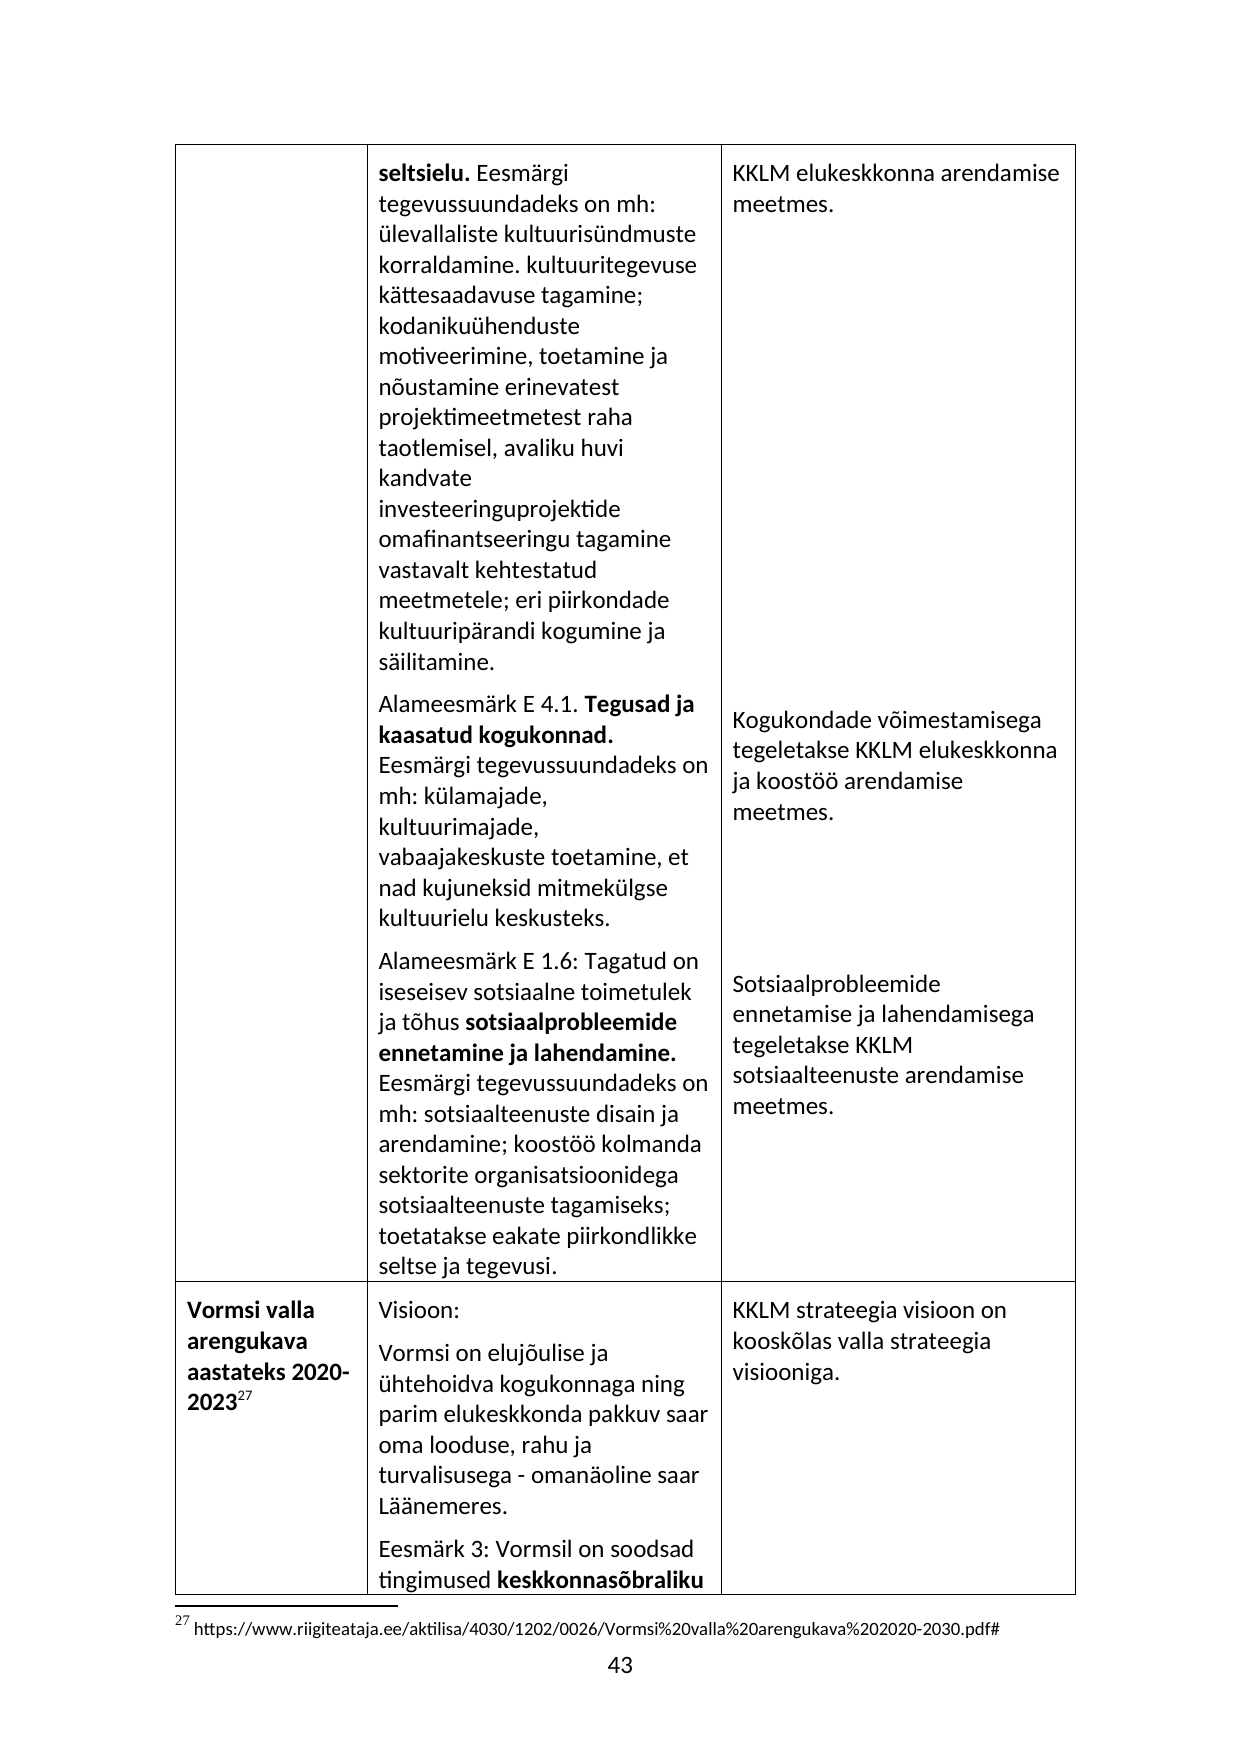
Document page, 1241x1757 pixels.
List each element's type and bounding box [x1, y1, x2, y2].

table_cell [722, 1282, 1075, 1594]
table_cell [722, 145, 1075, 1281]
table_cell [176, 1282, 367, 1594]
table_cell [368, 145, 721, 1281]
table_cell [368, 1282, 721, 1594]
table_cell [176, 145, 367, 1281]
